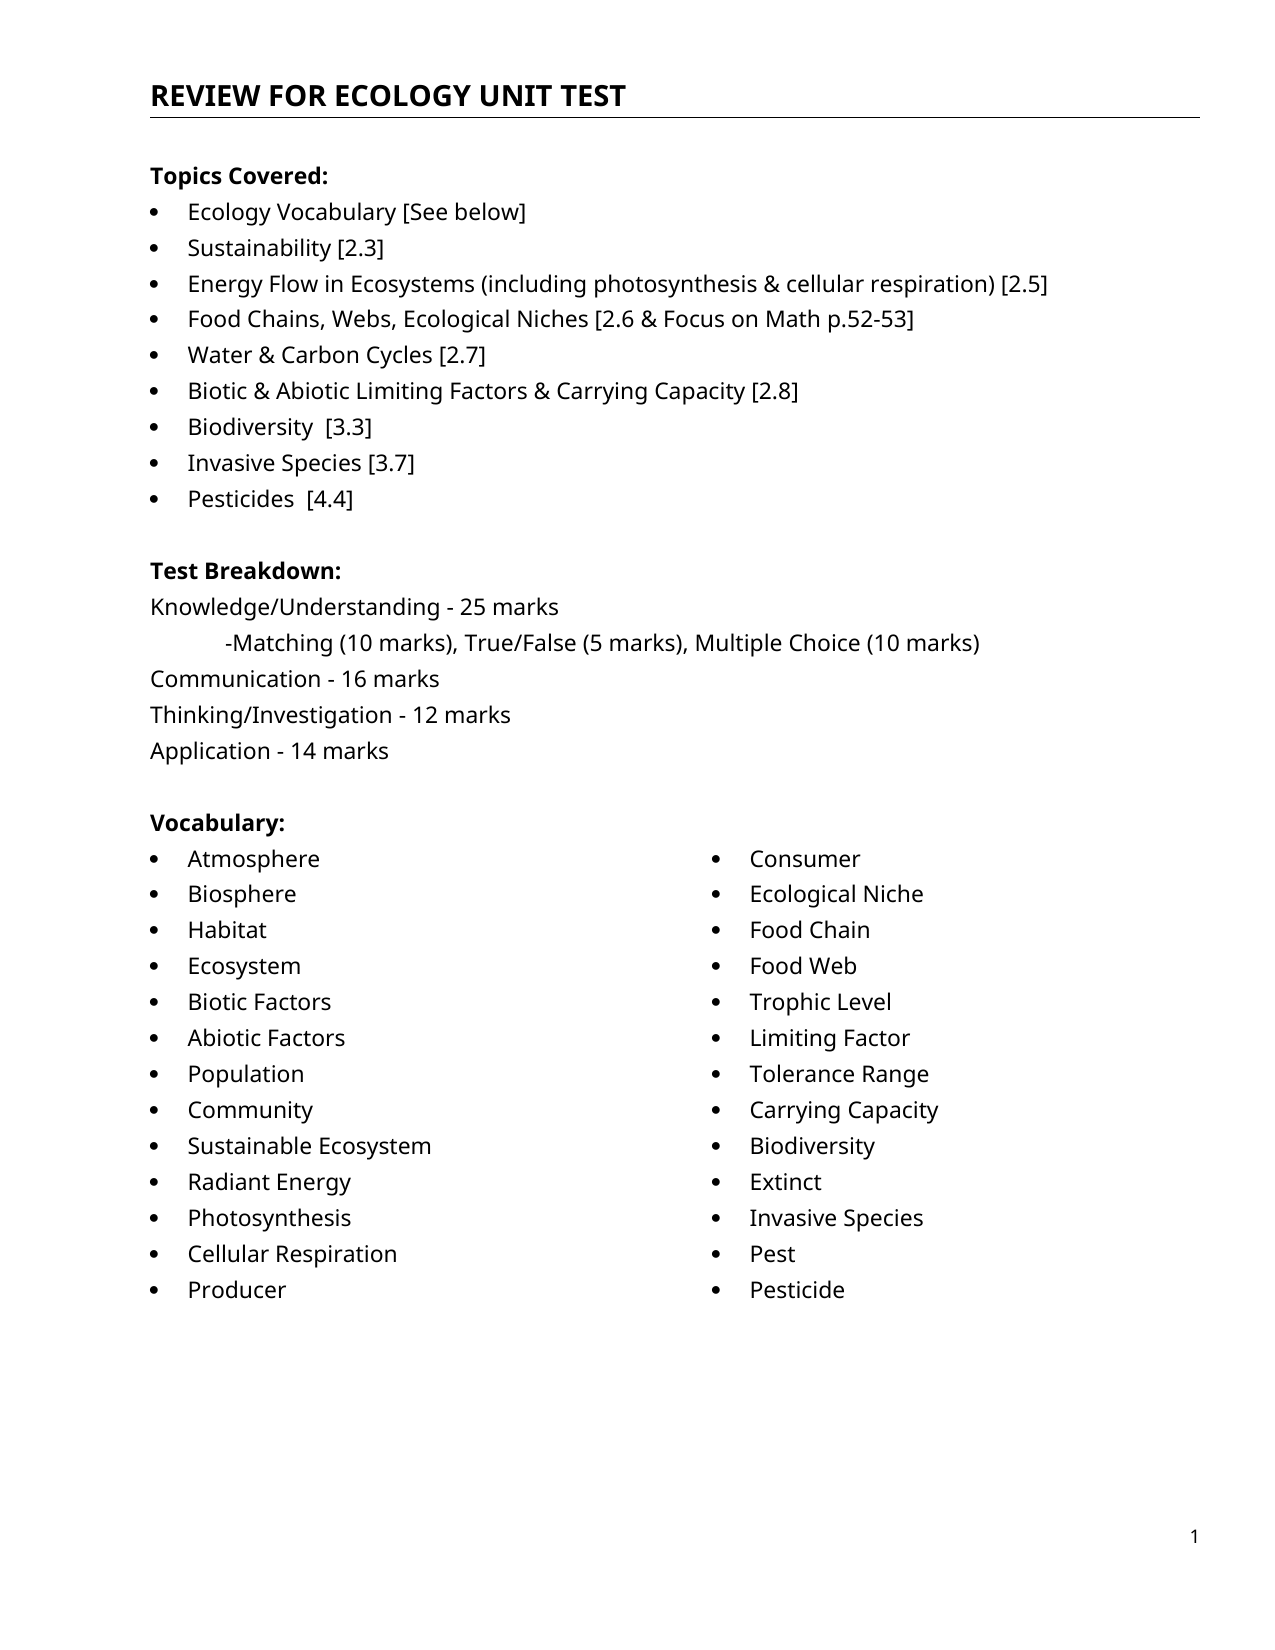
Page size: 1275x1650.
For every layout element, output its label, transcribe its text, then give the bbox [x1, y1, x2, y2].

list Sustainable Ecosystem [150, 1130, 638, 1161]
list Biosphere [150, 878, 638, 910]
text REVIEW FOR ECOLOGY UNIT TEST [150, 75, 1200, 117]
list Food Web [712, 950, 1200, 982]
list Energy Flow in Ecosystems (including photosynthesis & cellular respiration) [2.5] [150, 267, 1200, 299]
list Ecological Niche [712, 878, 1200, 910]
text Topics Covered: [150, 160, 1200, 191]
list Carrying Capacity [712, 1094, 1200, 1125]
list Food Chains, Webs, Ecological Niches [2.6 & Focus on Math p.52-53] [150, 303, 1200, 335]
list Extinct [712, 1166, 1200, 1197]
list Abiotic Factors [150, 1022, 638, 1053]
text Application - 14 marks [150, 735, 1200, 766]
list Biotic & Abiotic Limiting Factors & Carrying Capacity [2.8] [150, 375, 1200, 407]
list Pesticides [4.4] [150, 483, 1200, 514]
list Biodiversity [712, 1130, 1200, 1161]
text Communication - 16 marks [150, 663, 1200, 694]
list Producer [150, 1274, 638, 1305]
list Sustainability [2.3] [150, 232, 1200, 263]
text Knowledge/Understanding - 25 marks [150, 591, 1200, 622]
list Limiting Factor [712, 1022, 1200, 1053]
list Atmosphere [150, 842, 638, 874]
list Consumer [712, 842, 1200, 874]
list Pesticide [712, 1274, 1200, 1305]
list Trophic Level [712, 986, 1200, 1017]
list Pest [712, 1238, 1200, 1269]
list Tolerance Range [712, 1058, 1200, 1089]
list Habitat [150, 914, 638, 946]
list Invasive Species [712, 1202, 1200, 1233]
list Cellular Respiration [150, 1238, 638, 1269]
list Photosynthesis [150, 1202, 638, 1233]
list Ecosystem [150, 950, 638, 982]
list Radiant Energy [150, 1166, 638, 1197]
list Community [150, 1094, 638, 1125]
text Thinking/Investigation - 12 marks [150, 699, 1200, 730]
list Ecology Vocabulary [See below] [150, 196, 1200, 227]
list Invasive Species [3.7] [150, 447, 1200, 478]
list Food Chain [712, 914, 1200, 946]
list Biodiversity [3.3] [150, 411, 1200, 442]
text Vocabulary: [150, 807, 1200, 838]
text Test Breakdown: [150, 555, 1200, 586]
list Biotic Factors [150, 986, 638, 1017]
text -Matching (10 marks), True/False (5 marks), Multiple Choice (10 marks) [150, 627, 1200, 658]
list Population [150, 1058, 638, 1089]
list Water & Carbon Cycles [2.7] [150, 339, 1200, 371]
